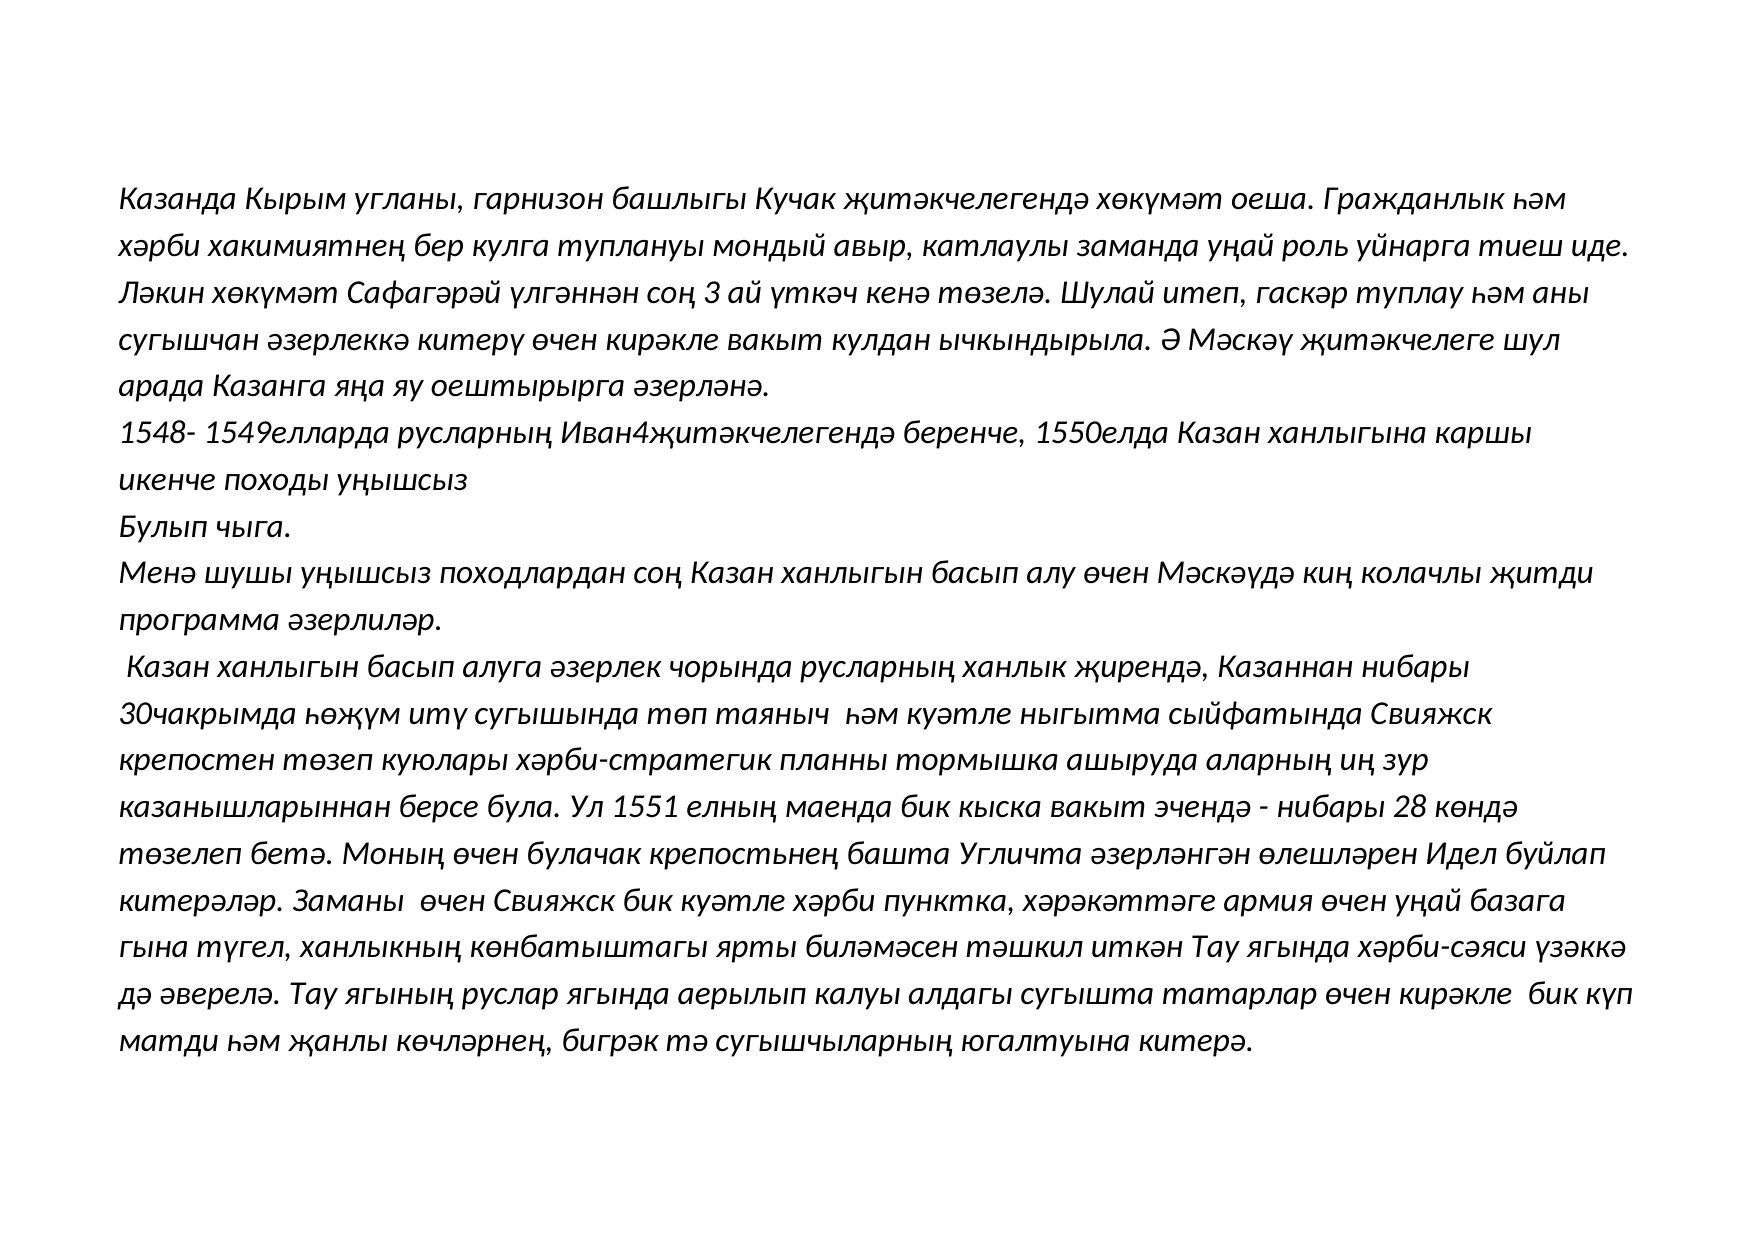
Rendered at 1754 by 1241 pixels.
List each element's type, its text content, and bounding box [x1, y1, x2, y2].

text Булып чыга. [118, 504, 1636, 545]
text Менә шушы уңышсыз походлардан соң Казан ханлыгын басып алу өчен Мәскәүдә киң колачлы җитди программа әзерлиләр. [118, 551, 1636, 639]
text 1548- 1549елларда русларның Иван4җитәкчелегендә беренче, 1550елда Казан ханлыгына каршы икенче походы уңышсыз [118, 411, 1636, 498]
text Казанда Кырым угланы, гарнизон башлыгы Кучак җитәкчелегендә хөкүмәт оеша. Гражданлык һәм хәрби хакимиятнең бер кулга туплануы мондый авыр, катлаулы заманда уңай роль уйнарга тиеш иде. Ләкин хөкүмәт Сафагәрәй үлгәннән соң 3 ай үткәч кенә төзелә. Шулай итеп, гаскәр туплау һәм аны сугышчан әзерлеккә китерү өчен кирәкле вакыт кулдан ычкындырыла. Ә Мәскәү җитәкчелеге шул арада Казанга яңа яу оештырырга әзерләнә. [118, 177, 1636, 405]
text Казан ханлыгын басып алуга әзерлек чорында русларның ханлык җирендә, Казаннан нибары 30чакрымда һөҗүм итү сугышында төп таяныч һәм куәтле ныгытма сыйфатында Свияжск крепостен төзеп куюлары хәрби-стратегик планны тормышка ашыруда аларның иң зур казанышларыннан берсе була. Ул 1551 елның маенда бик кыска вакыт эчендә - нибары 28 көндә төзелеп бетә. Моның өчен булачак крепостьнең башта Угличта әзерләнгән өлешләрен Идел буйлап китерәләр. Заманы өчен Свияжск бик куәтле хәрби пунктка, хәрәкәттәге армия өчен уңай базага гына түгел, ханлыкның көнбатыштагы ярты биләмәсен тәшкил иткән Тау ягында хәрби-сәяси үзәккә дә әверелә. Тау ягының руслар ягында аерылып калуы алдагы сугышта татарлар өчен кирәкле бик күп матди һәм җанлы көчләрнең, бигрәк тә сугышчыларның югалтуына китерә. [118, 645, 1636, 1060]
